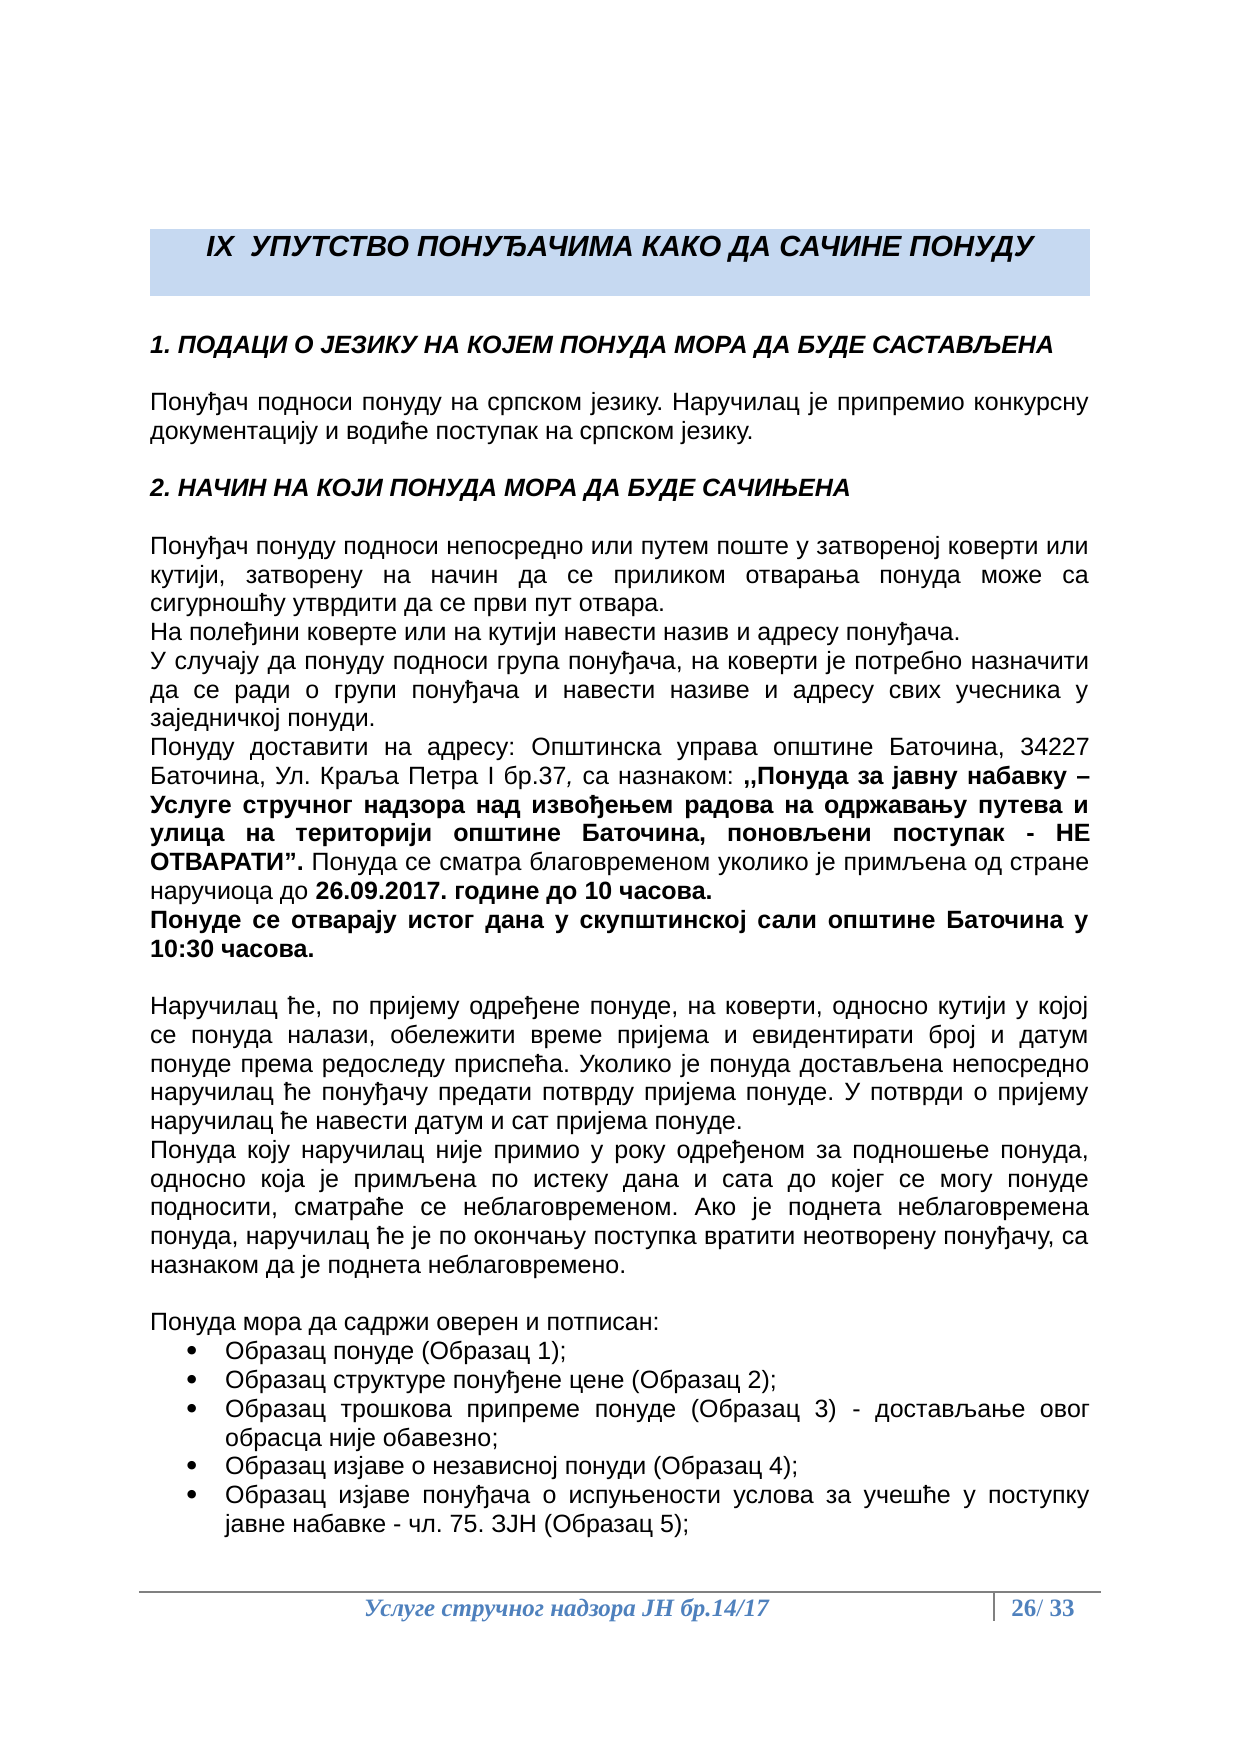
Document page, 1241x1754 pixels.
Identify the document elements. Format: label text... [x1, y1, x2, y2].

text 2. НАЧИН НА КОЈИ ПОНУДА МОРА ДА БУДЕ САЧИЊЕНА [150, 473, 1090, 502]
list Образац изјаве о независној понуди (Образац 4); [187, 1451, 1090, 1480]
text Понуђач понуду подноси непосредно или путем поште у затвореној коверти или кутији, затворену на начин да се приликом отварања понуда може са сигурношћу утврдити да се први пут отвара. [150, 531, 1090, 617]
list Образац изјаве понуђача о испуњености услова за учешће у поступку јавне набавке - чл. 75. ЗЈН (Образац 5); [187, 1480, 1090, 1538]
text Понуда мора да садржи оверен и потписан: [150, 1307, 1090, 1336]
text Понуду доставити на адресу: Општинска управа општине Баточина, 34227 Баточина, Ул. Краља Петра I бр.37, са назнаком: ,,Понуда за јавну набавку – Услуге стручног надзора над извођењем радова на одржавању путева и улица на територији општине Баточина, поновљени поступак - НЕ ОТВАРАТИ”. Понуда се сматра благовременом уколико је примљена од стране наручиоца до 26.09.2017. године до 10 часова. [150, 732, 1090, 905]
text Понуде се отварају истог дана у скупштинској сали општине Баточина у 10:30 часова. [150, 905, 1090, 962]
text На полеђини коверте или на кутији навести назив и адресу понуђача. [150, 617, 1090, 646]
text Понуда коју наручилац није примио у року одређеном за подношење понуда, односно која је примљена по истеку дана и сата до којег се могу понуде подносити, сматраће се неблаговременом. Ако је поднета неблаговремена понуда, наручилац ће је по окончању поступка вратити неотворену понуђачу, са назнаком да је поднета неблаговремено. [150, 1135, 1090, 1278]
list Образац структуре понуђене цене (Образац 2); [187, 1365, 1090, 1394]
text Наручилац ће, по пријему одређене понуде, на коверти, односно кутији у којој се понуда налази, обележити време пријема и евидентирати број и датум понуде према редоследу приспећа. Уколико је понуда достављена непосредно наручилац ће понуђачу предати потврду пријема понуде. У потврди о пријему наручилац ће навести датум и сат пријема понуде. [150, 991, 1090, 1135]
list Образац трошкова припреме понуде (Образац 3) - достављање овог обрасца није обавезно; [187, 1394, 1090, 1451]
list Образац понуде (Образац 1); [187, 1336, 1090, 1365]
text У случају да понуду подноси група понуђача, на коверти је потребно назначити да се ради о групи понуђача и навести називе и адресу свих учесника у заједничкој понуди. [150, 646, 1090, 732]
text 1. ПОДАЦИ О ЈЕЗИКУ НА КОЈЕМ ПОНУДА МОРА ДА БУДЕ САСТАВЉЕНА [150, 330, 1090, 358]
text IX УПУТСТВО ПОНУЂАЧИМА КАКО ДА САЧИНЕ ПОНУДУ [150, 229, 1090, 263]
text Понуђач подноси понуду на српском језику. Наручилац је припремио конкурсну документацију и водиће поступак на српском језику. [150, 387, 1090, 445]
